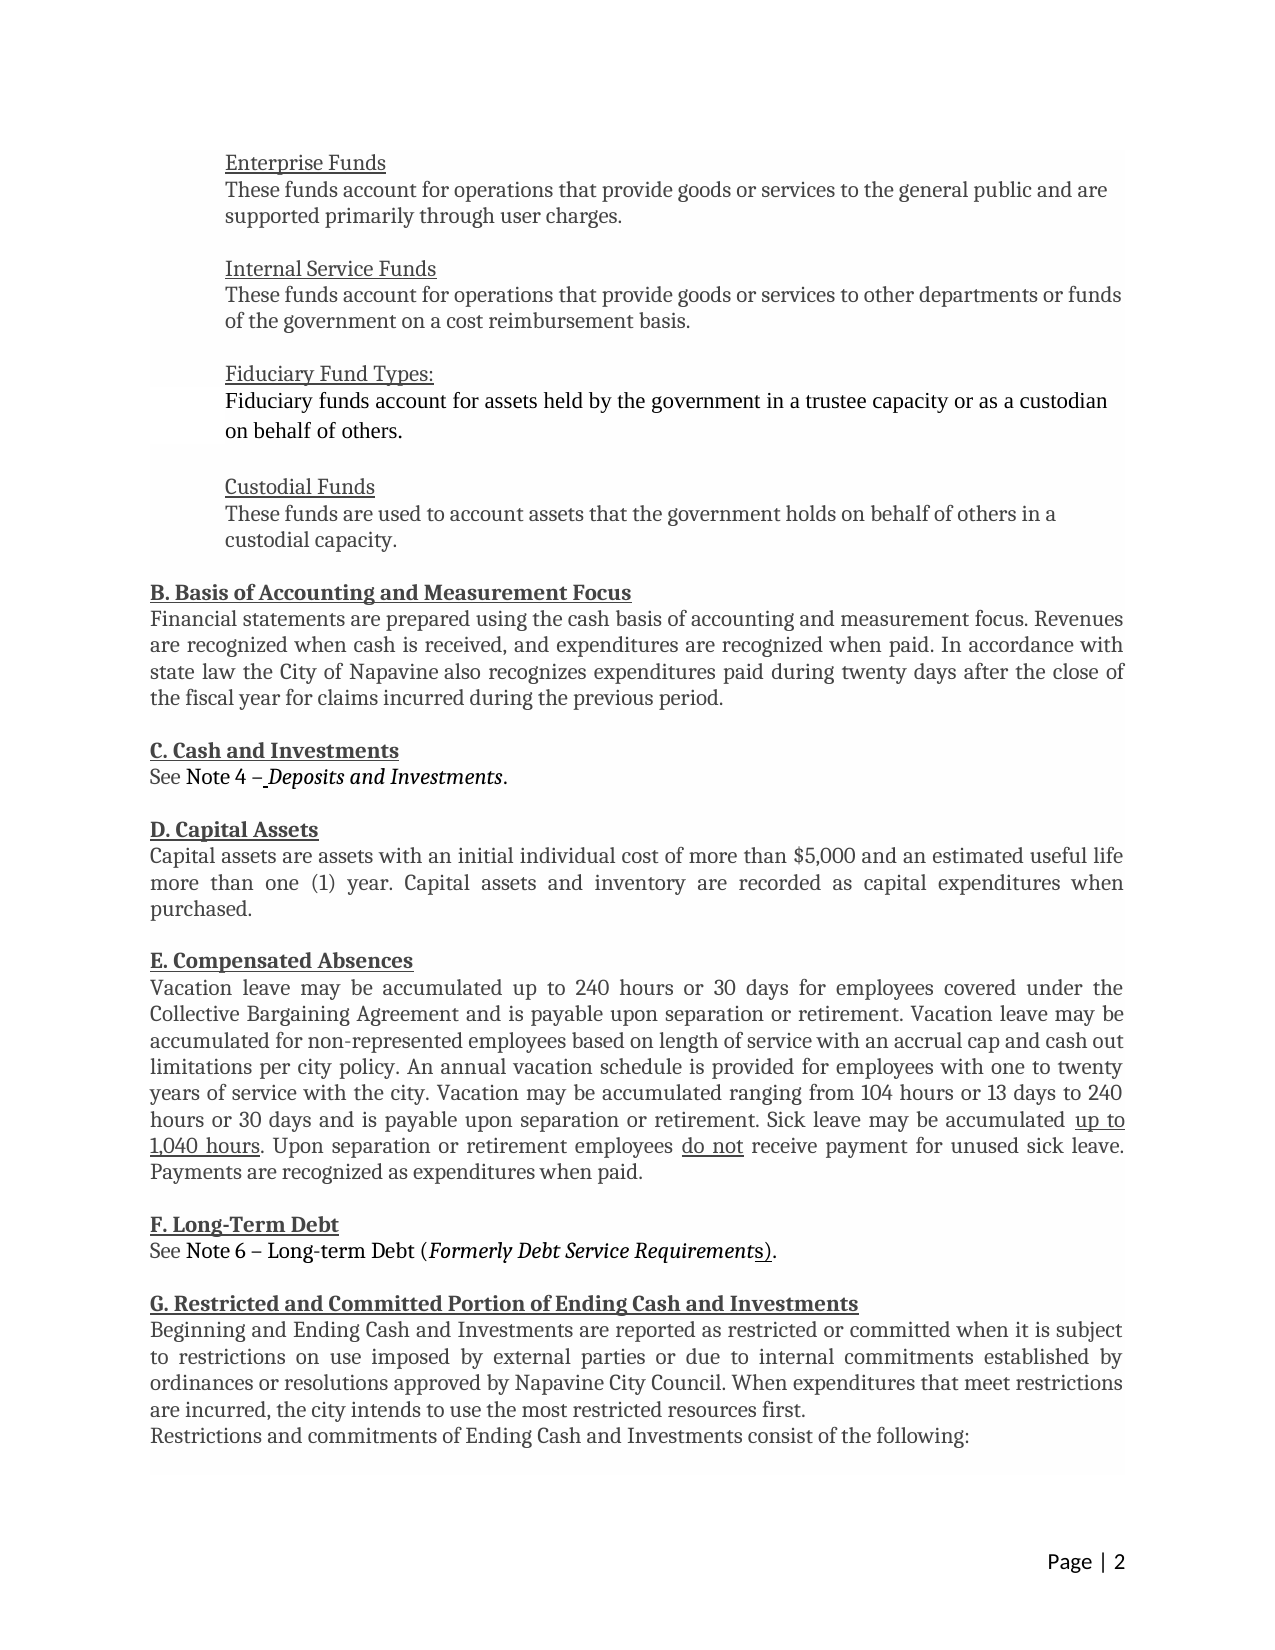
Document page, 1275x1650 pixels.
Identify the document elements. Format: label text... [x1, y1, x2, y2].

text F. Long-Term Debt [150, 1212, 1125, 1238]
text Capital assets are assets with an initial individual cost of more than $5,000 and an estimated useful life more than one (1) year. Capital assets and inventory are recorded as capital expenditures when purchased. [150, 843, 1125, 922]
text Enterprise Funds These funds account for operations that provide goods or services to the general public and are supported primarily through user charges. [150, 150, 1125, 229]
text Internal Service Funds These funds account for operations that provide goods or services to other departments or funds of the government on a cost reimbursement basis. [150, 255, 1125, 334]
text See Note 4 – Deposits and Investments. [150, 764, 1125, 790]
text G. Restricted and Committed Portion of Ending Cash and Investments [150, 1291, 1125, 1317]
text Fiduciary funds account for assets held by the government in a trustee capacity or as a custodian on behalf of others. [225, 387, 1125, 444]
text Fiduciary Fund Types: [150, 361, 1125, 387]
text D. Capital Assets [150, 817, 1125, 843]
text B. Basis of Accounting and Measurement Focus [150, 579, 1125, 606]
text Restrictions and commitments of Ending Cash and Investments consist of the following: [150, 1423, 1125, 1449]
text Beginning and Ending Cash and Investments are reported as restricted or committed when it is subject to restrictions on use imposed by external parties or due to internal commitments established by ordinances or resolutions approved by Napavine City Council. When expenditures that meet restrictions are incurred, the city intends to use the most restricted resources first. [150, 1317, 1125, 1423]
text Vacation leave may be accumulated up to 240 hours or 30 days for employees covered under the Collective Bargaining Agreement and is payable upon separation or retirement. Vacation leave may be accumulated for non-represented employees based on length of service with an accrual cap and cash out limitations per city policy. An annual vacation schedule is provided for employees with one to twenty years of service with the city. Vacation may be accumulated ranging from 104 hours or 13 days to 240 hours or 30 days and is payable upon separation or retirement. Sick leave may be accumulated up to 1,040 hours. Upon separation or retirement employees do not receive payment for unused sick leave. Payments are recognized as expenditures when paid. [150, 975, 1125, 1186]
text Financial statements are prepared using the cash basis of accounting and measurement focus. Revenues are recognized when cash is received, and expenditures are recognized when paid. In accordance with state law the City of Napavine also recognizes expenditures paid during twenty days after the close of the fiscal year for claims incurred during the previous period. [150, 606, 1125, 711]
text C. Cash and Investments [150, 737, 1125, 764]
text Custodial Funds These funds are used to account assets that the government holds on behalf of others in a custodial capacity. [150, 474, 1125, 553]
text E. Compensated Absences [150, 948, 1125, 975]
text See Note 6 – Long-term Debt (Formerly Debt Service Requirements). [150, 1238, 1125, 1264]
